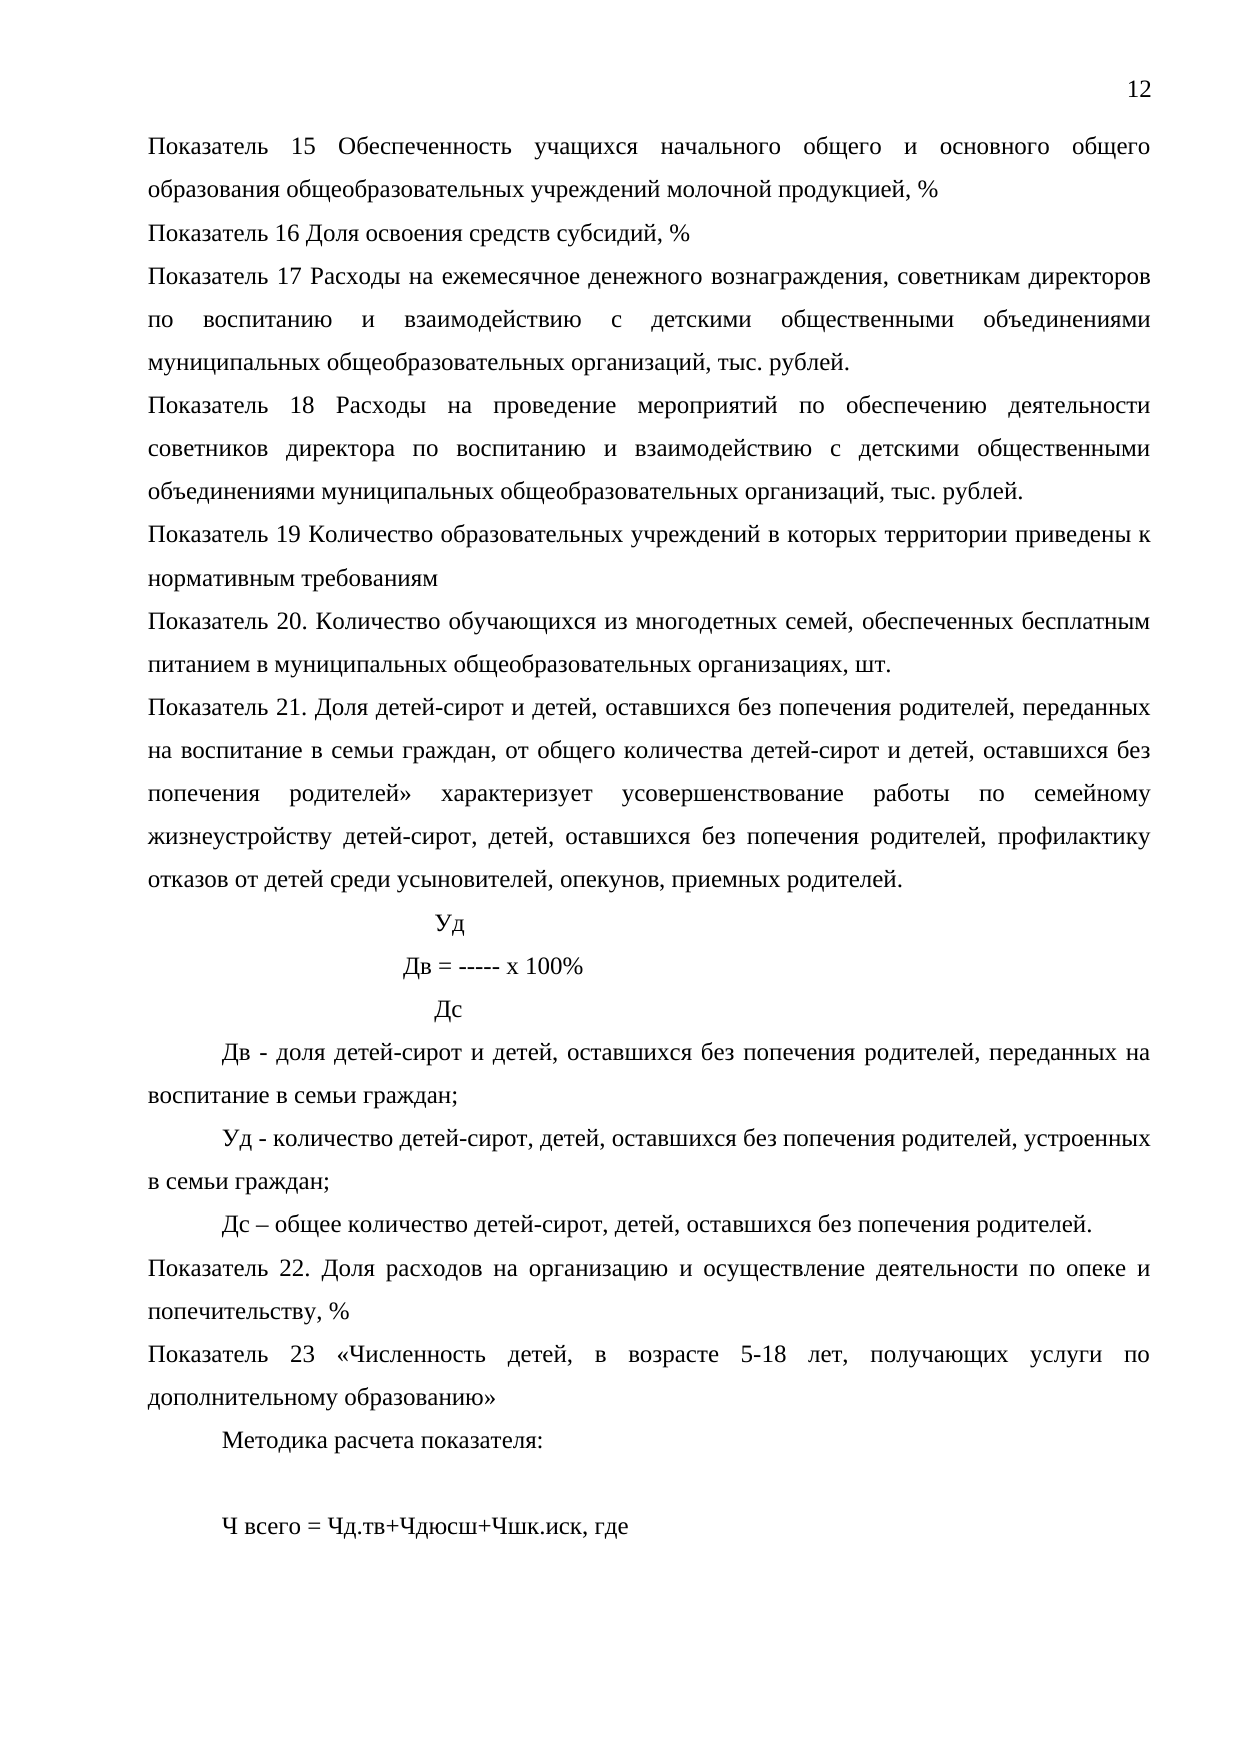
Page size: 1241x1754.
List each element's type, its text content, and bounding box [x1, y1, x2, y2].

text Дв = ----- x 100% [148, 951, 1152, 979]
text Показатель 21. Доля детей-сирот и детей, оставшихся без попечения родителей, переданных на воспитание в семьи граждан, от общего количества детей-сирот и детей, оставшихся без попечения родителей» характеризует усовершенствование работы по семейному жизнеустройству детей-сирот, детей, оставшихся без попечения родителей, профилактику отказов от детей среди усыновителей, опекунов, приемных родителей. [148, 692, 1152, 893]
text Показатель 18 Расходы на проведение мероприятий по обеспечению деятельности советников директора по воспитанию и взаимодействию с детскими общественными объединениями муниципальных общеобразовательных организаций, тыс. рублей. [148, 390, 1152, 505]
text Показатель 16 Доля освоения средств субсидий, % [148, 218, 1152, 246]
text Показатель 19 Количество образовательных учреждений в которых территории приведены к нормативным требованиям [148, 519, 1152, 591]
text Дв - доля детей-сирот и детей, оставшихся без попечения родителей, переданных на воспитание в семьи граждан; [148, 1037, 1152, 1109]
text Ч всего = Чд.тв+Чдюсш+Чшк.иск, где [148, 1511, 1152, 1540]
text Показатель 17 Расходы на ежемесячное денежного вознаграждения, советникам директоров по воспитанию и взаимодействию с детскими общественными объединениями муниципальных общеобразовательных организаций, тыс. рублей. [148, 261, 1152, 376]
text Показатель 22. Доля расходов на организацию и осуществление деятельности по опеке и попечительству, % [148, 1253, 1152, 1324]
text Дс [148, 994, 1152, 1023]
text Дс – общее количество детей-сирот, детей, оставшихся без попечения родителей. [148, 1209, 1152, 1238]
text Уд - количество детей-сирот, детей, оставшихся без попечения родителей, устроенных в семьи граждан; [148, 1123, 1152, 1195]
text Уд [148, 908, 1152, 936]
text Методика расчета показателя: [148, 1425, 1152, 1454]
text Показатель 15 Обеспеченность учащихся начального общего и основного общего образования общеобразовательных учреждений молочной продукцией, % [148, 131, 1152, 203]
text Показатель 23 «Численность детей, в возрасте 5-18 лет, получающих услуги по дополнительному образованию» [148, 1339, 1152, 1411]
text Показатель 20. Количество обучающихся из многодетных семей, обеспеченных бесплатным питанием в муниципальных общеобразовательных организациях, шт. [148, 606, 1152, 678]
